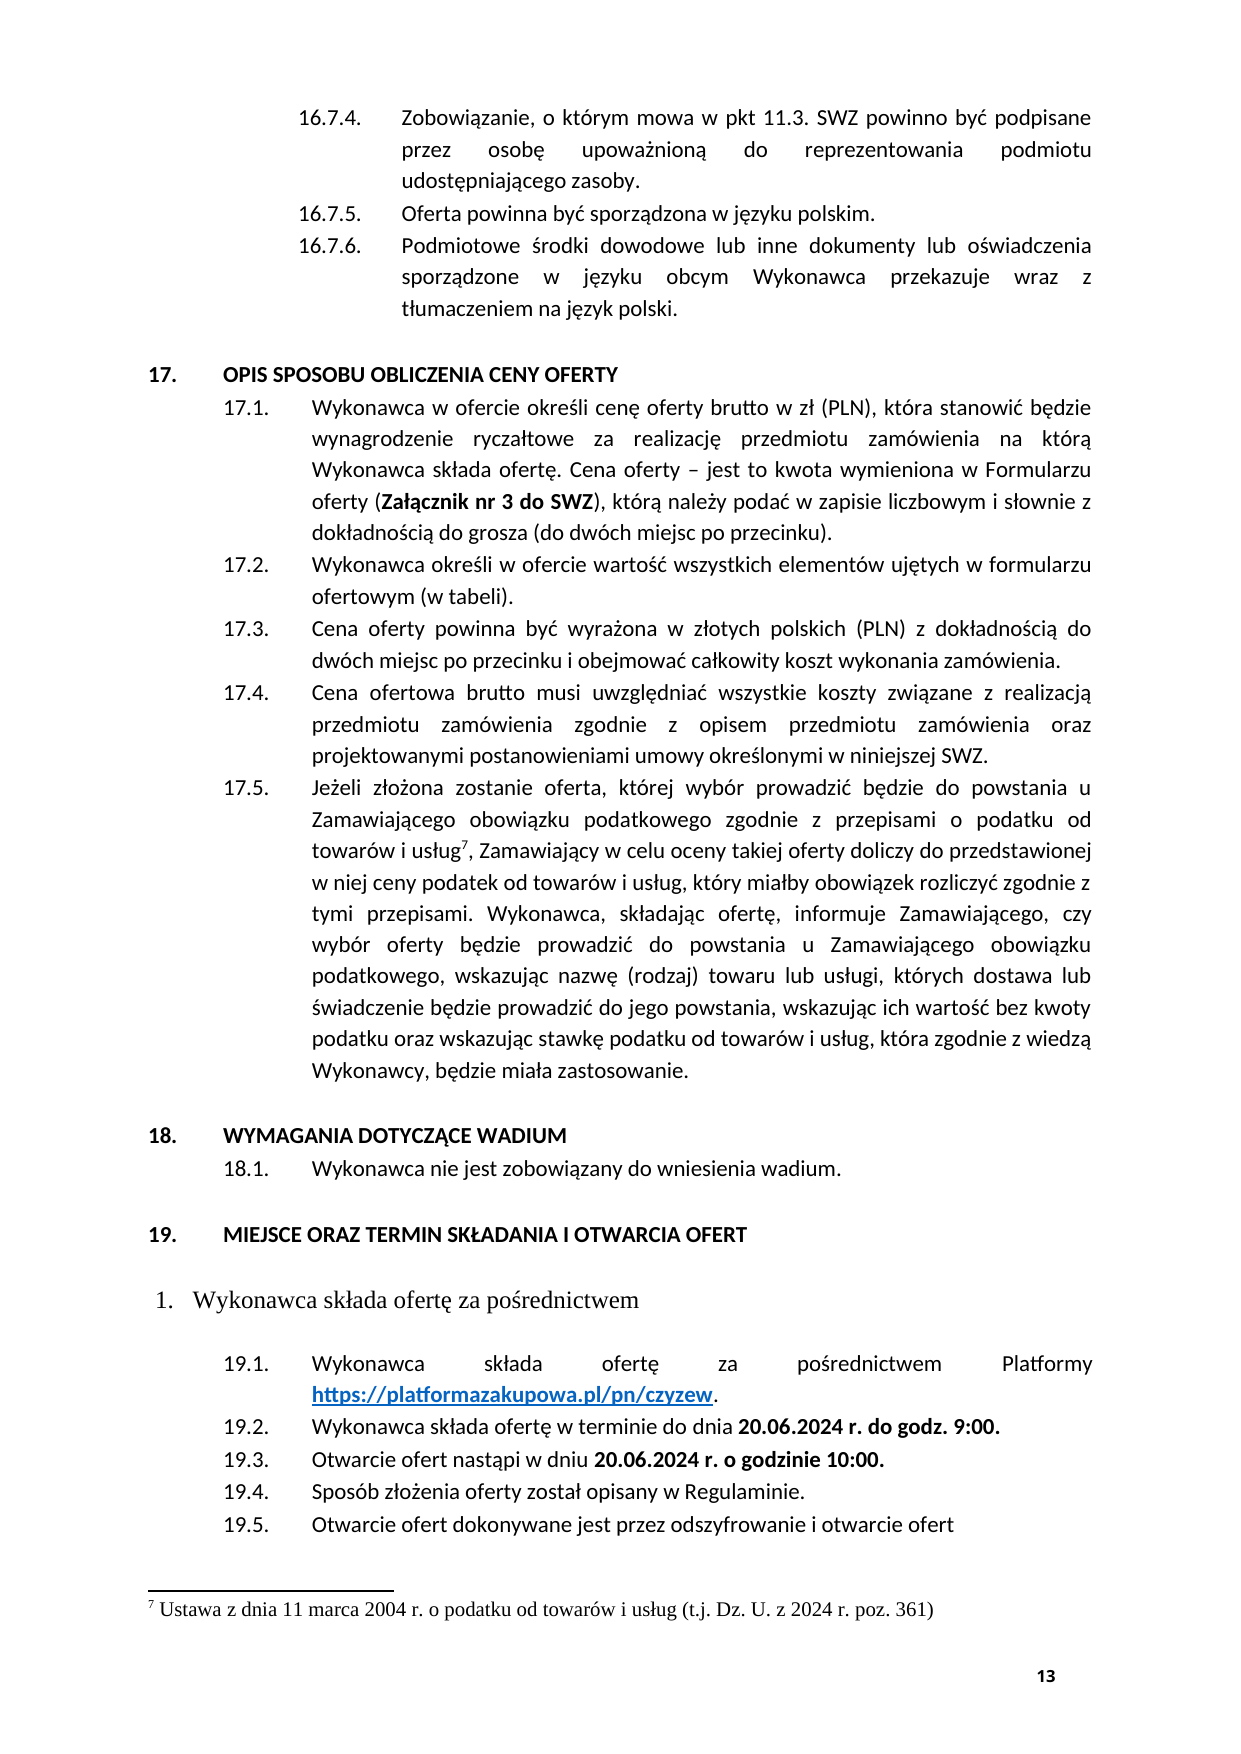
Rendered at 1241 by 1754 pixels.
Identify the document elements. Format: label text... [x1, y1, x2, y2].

list Cena ofertowa brutto musi uwzględniać wszystkie koszty związane z realizacją przedmiotu zamówienia zgodnie z opisem przedmiotu zamówienia oraz projektowanymi postanowieniami umowy określonymi w niniejszej SWZ. [223, 678, 1093, 769]
list Zobowiązanie, o którym mowa w pkt 11.3. SWZ powinno być podpisane przez osobę upoważnioną do reprezentowania podmiotu udostępniającego zasoby. [298, 103, 1093, 194]
list Wykonawca składa ofertę w terminie do dnia 20.06.2024 r. do godz. 9:00. [223, 1412, 1093, 1441]
list Otwarcie ofert nastąpi w dniu 20.06.2024 r. o godzinie 10:00. [223, 1445, 1093, 1473]
list Otwarcie ofert dokonywane jest przez odszyfrowanie i otwarcie ofert [223, 1510, 1093, 1538]
list Wykonawca składa ofertę za pośrednictwem Platformy https://platformazakupowa.pl/pn/czyzew. [223, 1349, 1093, 1408]
list Cena oferty powinna być wyrażona w złotych polskich (PLN) z dokładnością do dwóch miejsc po przecinku i obejmować całkowity koszt wykonania zamówienia. [223, 614, 1093, 674]
list Sposób złożenia oferty został opisany w Regulaminie. [223, 1477, 1093, 1506]
list Oferta powinna być sporządzona w języku polskim. [298, 199, 1093, 227]
list Wykonawca w ofercie określi cenę oferty brutto w zł (PLN), która stanowić będzie wynagrodzenie ryczałtowe za realizację przedmiotu zamówienia na którą Wykonawca składa ofertę. Cena oferty – jest to kwota wymieniona w Formularzu oferty (Załącznik nr 3 do SWZ), którą należy podać w zapisie liczbowym i słownie z dokładnością do grosza (do dwóch miejsc po przecinku). [223, 393, 1093, 546]
list Jeżeli złożona zostanie oferta, której wybór prowadzić będzie do powstania u Zamawiającego obowiązku podatkowego zgodnie z przepisami o podatku od towarów i usług, Zamawiający w celu oceny takiej oferty doliczy do przedstawionej w niej ceny podatek od towarów i usług, który miałby obowiązek rozliczyć zgodnie z tymi przepisami. Wykonawca, składając ofertę, informuje Zamawiającego, czy wybór oferty będzie prowadzić do powstania u Zamawiającego obowiązku podatkowego, wskazując nazwę (rodzaj) towaru lub usługi, których dostawa lub świadczenie będzie prowadzić do jego powstania, wskazując ich wartość bez kwoty podatku oraz wskazując stawkę podatku od towarów i usług, która zgodnie z wiedzą Wykonawcy, będzie miała zastosowanie. [223, 773, 1093, 1084]
list Wykonawca składa ofertę za pośrednictwem [155, 1285, 1128, 1314]
list Wykonawca nie jest zobowiązany do wniesienia wadium. [223, 1154, 1093, 1182]
list WYMAGANIA DOTYCZĄCE WADIUM [148, 1122, 1093, 1150]
list Podmiotowe środki dowodowe lub inne dokumenty lub oświadczenia sporządzone w języku obcym Wykonawca przekazuje wraz z tłumaczeniem na język polski. [298, 231, 1093, 322]
list Wykonawca określi w ofercie wartość wszystkich elementów ujętych w formularzu ofertowym (w tabeli). [223, 551, 1093, 610]
list MIEJSCE ORAZ TERMIN SKŁADANIA I OTWARCIA OFERT [148, 1220, 1093, 1248]
list OPIS SPOSOBU OBLICZENIA CENY OFERTY [148, 360, 1093, 388]
